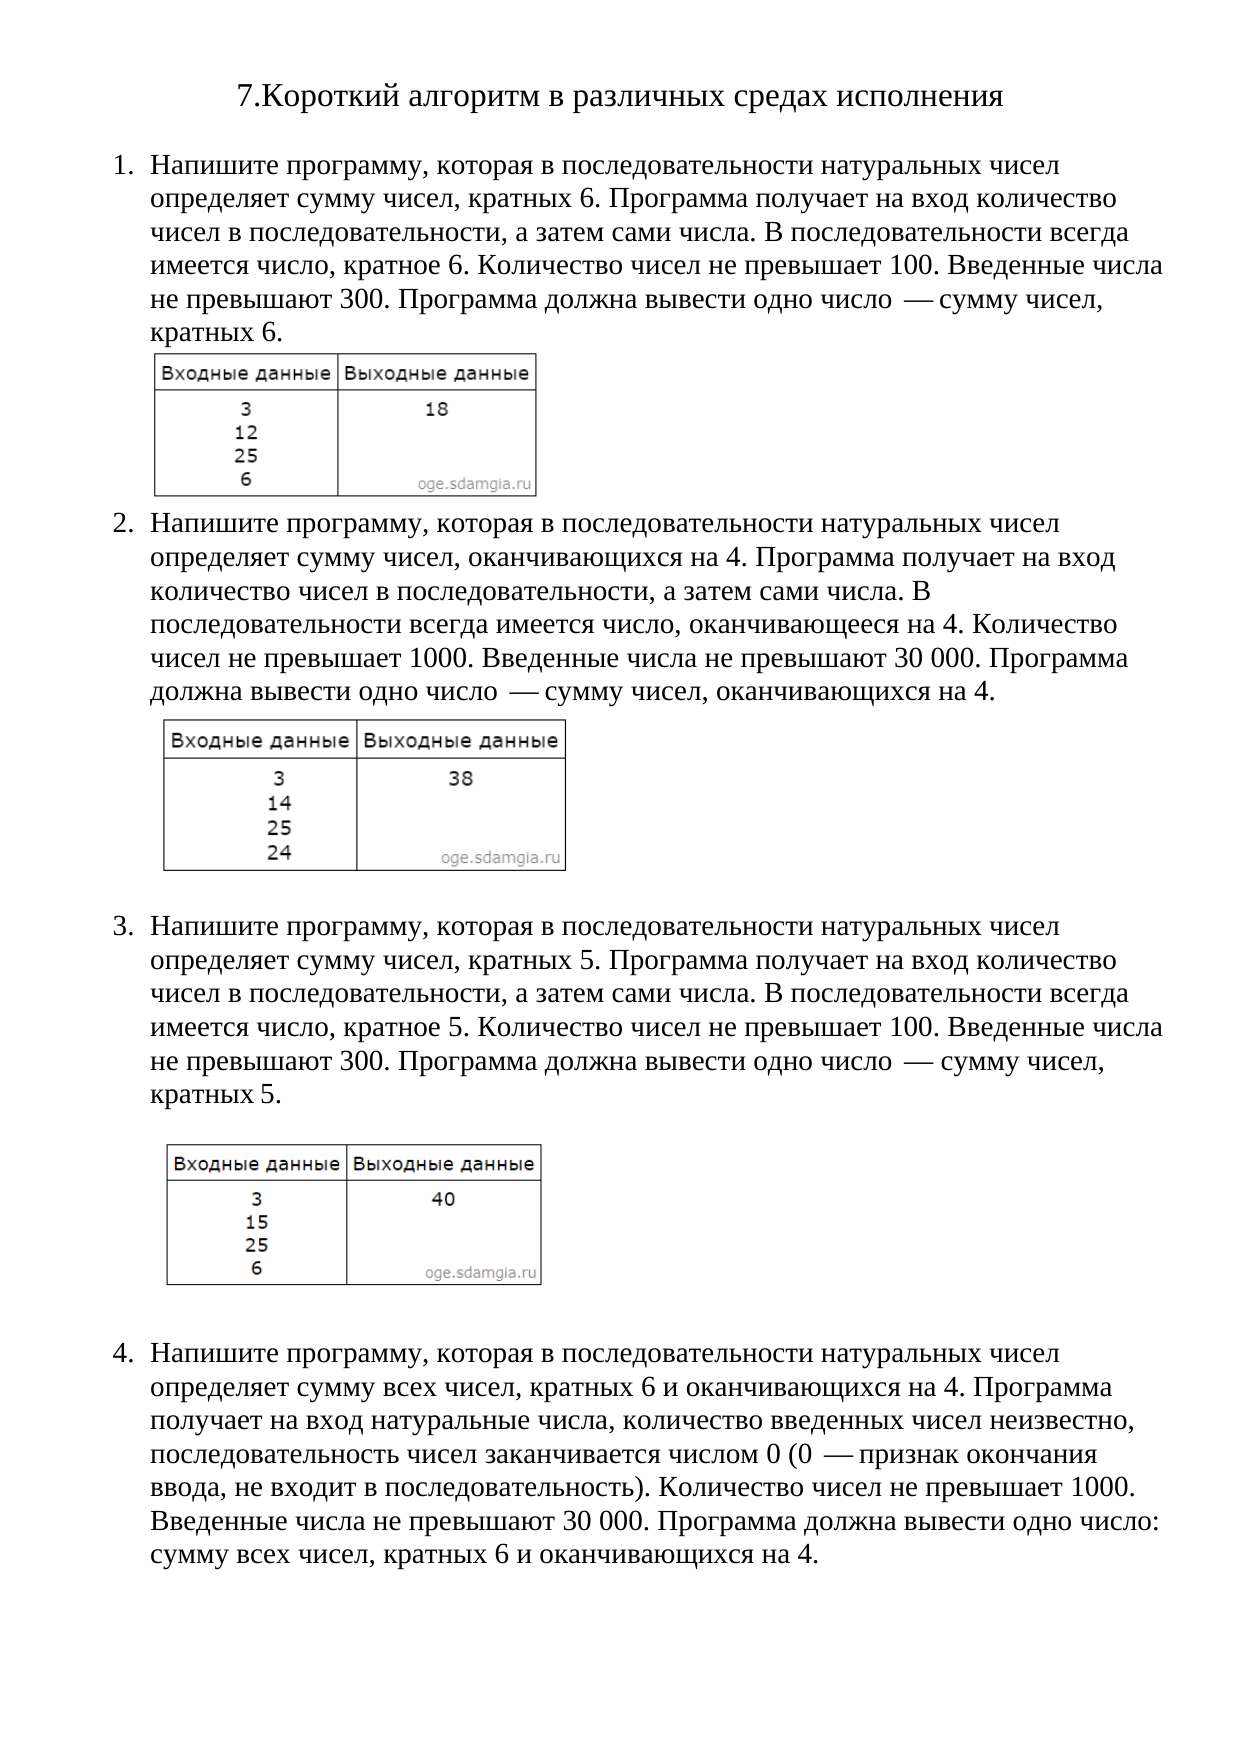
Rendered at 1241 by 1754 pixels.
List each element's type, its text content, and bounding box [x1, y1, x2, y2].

list Напишите программу, которая в последовательности натуральных чисел определяет сумму чисел, оканчивающихся на 4. Программа получает на вход количество чисел в последовательности, а затем сами числа. В последовательности всегда имеется число, оканчивающееся на 4. Количество чисел не превышает 1000. Введенные числа не превышают 30 000. Программа должна вывести одно число — сумму чисел, оканчивающихся на 4. [112, 506, 1165, 707]
picture [150, 348, 545, 506]
list Напишите программу, которая в последовательности натуральных чисел определяет сумму всех чисел, кратных 6 и оканчивающихся на 4. Программа получает на вход натуральные числа, количество введенных чисел неизвестно, последовательность чисел заканчивается числом 0 (0 — признак окончания ввода, не входит в последовательность). Количество чисел не превышает 1000. Введенные числа не превышают 30 000. Программа должна вывести одно число: сумму всех чисел, кратных 6 и оканчивающихся на 4. [112, 1335, 1165, 1570]
list Напишите программу, которая в последовательности натуральных чисел определяет сумму чисел, кратных 6. Программа получает на вход количество чисел в последовательности, а затем сами числа. В последовательности всегда имеется число, кратное 6. Количество чисел не превышает 100. Введенные числа не превышают 300. Программа должна вывести одно число — сумму чисел, кратных 6. [112, 147, 1165, 348]
picture [150, 706, 574, 880]
list Напишите программу, которая в последовательности натуральных чисел определяет сумму чисел, кратных 5. Программа получает на вход количество чисел в последовательности, а затем сами числа. В последовательности всегда имеется число, кратное 5. Количество чисел не превышает 100. Введенные числа не превышают 300. Программа должна вывести одно число — сумму чисел, кратных 5. [112, 908, 1165, 1110]
picture [150, 1138, 554, 1306]
text 7.Короткий алгоритм в различных средах исполнения [75, 75, 1165, 113]
